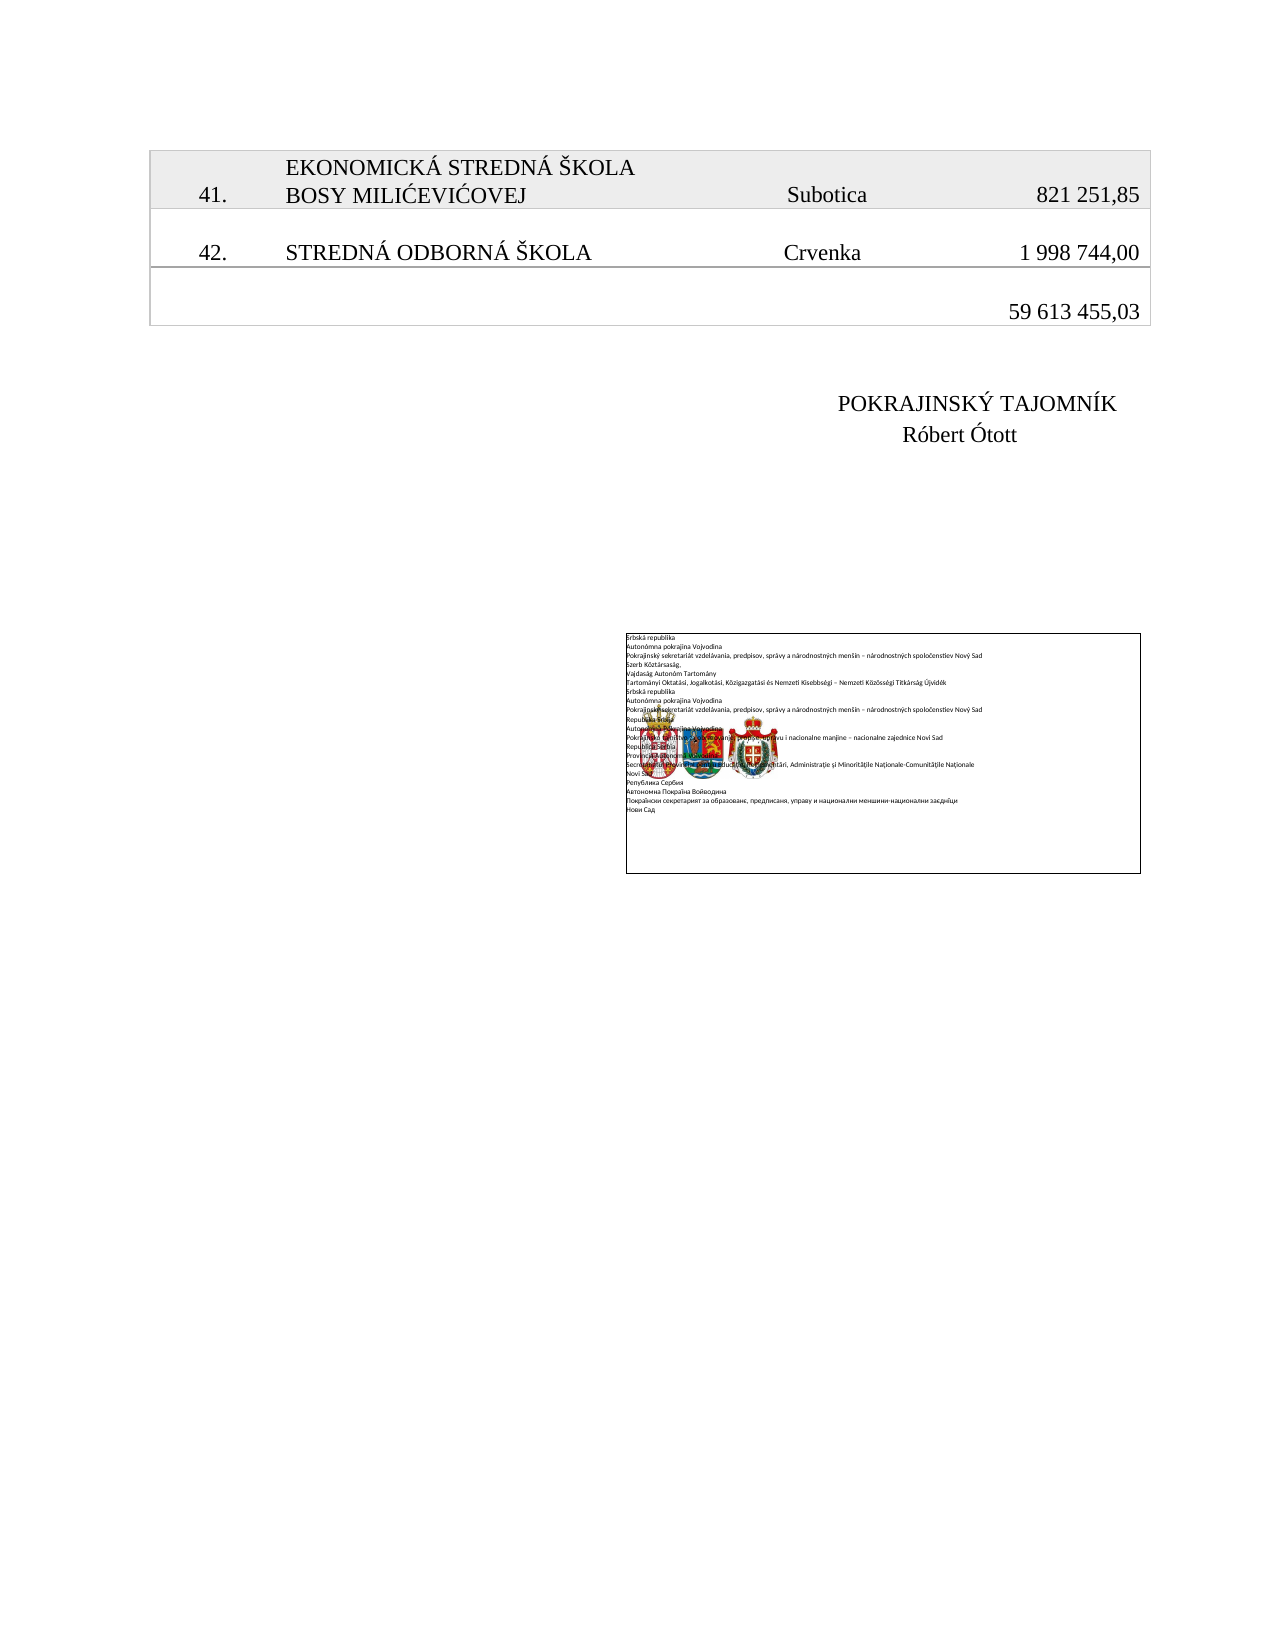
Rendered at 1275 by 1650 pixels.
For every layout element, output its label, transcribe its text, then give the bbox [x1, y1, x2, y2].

picture [640, 704, 778, 779]
table_header EKONOMICKÁ STREDNÁ ŠKOLA BOSY MILIĆEVIĆOVEJ [255, 151, 713, 208]
table_cell STREDNÁ ODBORNÁ ŠKOLA [255, 209, 713, 266]
text POKRAJINSKÝ TAJOMNÍK [838, 390, 1162, 416]
table_header 821 251,85 [944, 151, 1150, 208]
table_cell 59 613 455,03 [151, 268, 1150, 324]
table_cell 1 998 744,00 [944, 209, 1150, 266]
table_header 41. [151, 151, 255, 208]
text Róbert Ótott [890, 421, 1029, 448]
table_cell 42. [151, 209, 255, 266]
table_cell Crvenka [713, 209, 944, 266]
table_header Subotica [713, 151, 944, 208]
